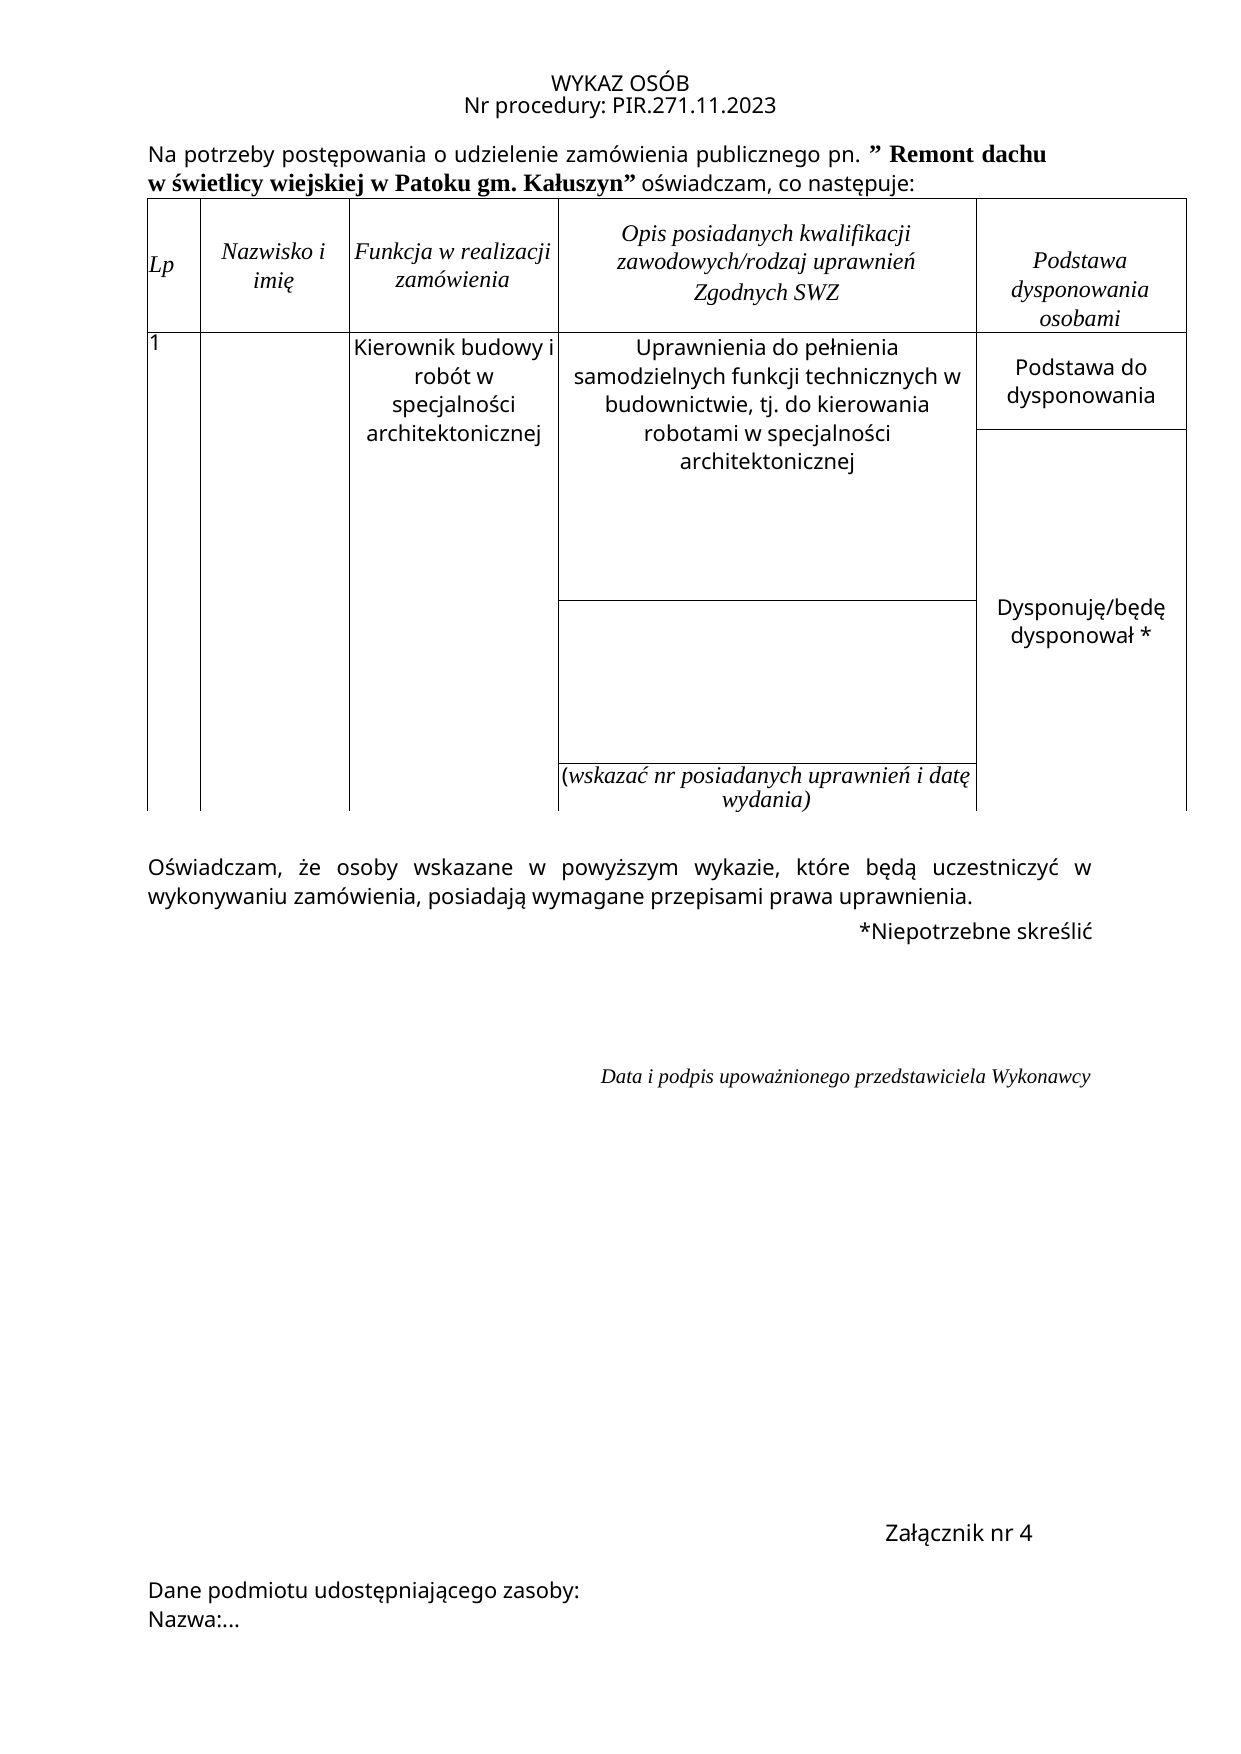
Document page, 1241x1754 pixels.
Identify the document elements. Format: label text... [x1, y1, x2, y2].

text Oświadczam, że osoby wskazane w powyższym wykazie, które będą uczestniczyć w wykonywaniu zamówienia, posiadają wymagane przepisami prawa uprawnienia. [148, 852, 1093, 910]
table_cell 1 [148, 333, 200, 811]
table_cell Kierownik budowy i robót w specjalności architektonicznej [350, 333, 558, 811]
table_header Lp [148, 199, 200, 332]
table_cell Dysponuję/będę dysponował * [977, 430, 1186, 811]
table_header Funkcja w realizacji zamówienia [350, 199, 558, 332]
table_header Podstawa dysponowania osobami [977, 199, 1186, 332]
table_cell Podstawa do dysponowania [977, 333, 1186, 429]
table_cell (wskazać nr posiadanych uprawnień i datę wydania) [559, 764, 976, 811]
table_header Nazwisko i imię [201, 199, 349, 332]
text *Niepotrzebne skreślić [148, 922, 1093, 944]
text Na potrzeby postępowania o udzielenie zamówienia publicznego pn. ” Remont dachu w świetlicy wiejskiej w Patoku gm. Kałuszyn” oświadczam, co następuje: [148, 139, 1047, 197]
text WYKAZ OSÓB Nr procedury: PIR.271.11.2023 [148, 74, 1093, 118]
text Dane podmiotu udostępniającego zasoby: [148, 1575, 1047, 1604]
text Załącznik nr 4 [885, 1523, 1093, 1546]
table_cell [559, 601, 976, 763]
text Data i podpis upoważnionego przedstawiciela Wykonawcy [148, 1064, 1093, 1088]
table_header Opis posiadanych kwalifikacji zawodowych/rodzaj uprawnień Zgodnych SWZ [559, 199, 976, 332]
table_cell [201, 333, 349, 811]
table_cell Uprawnienia do pełnienia samodzielnych funkcji technicznych w budownictwie, tj. do kierowania robotami w specjalności architektonicznej [559, 333, 976, 600]
text Nazwa:... [148, 1604, 1047, 1633]
